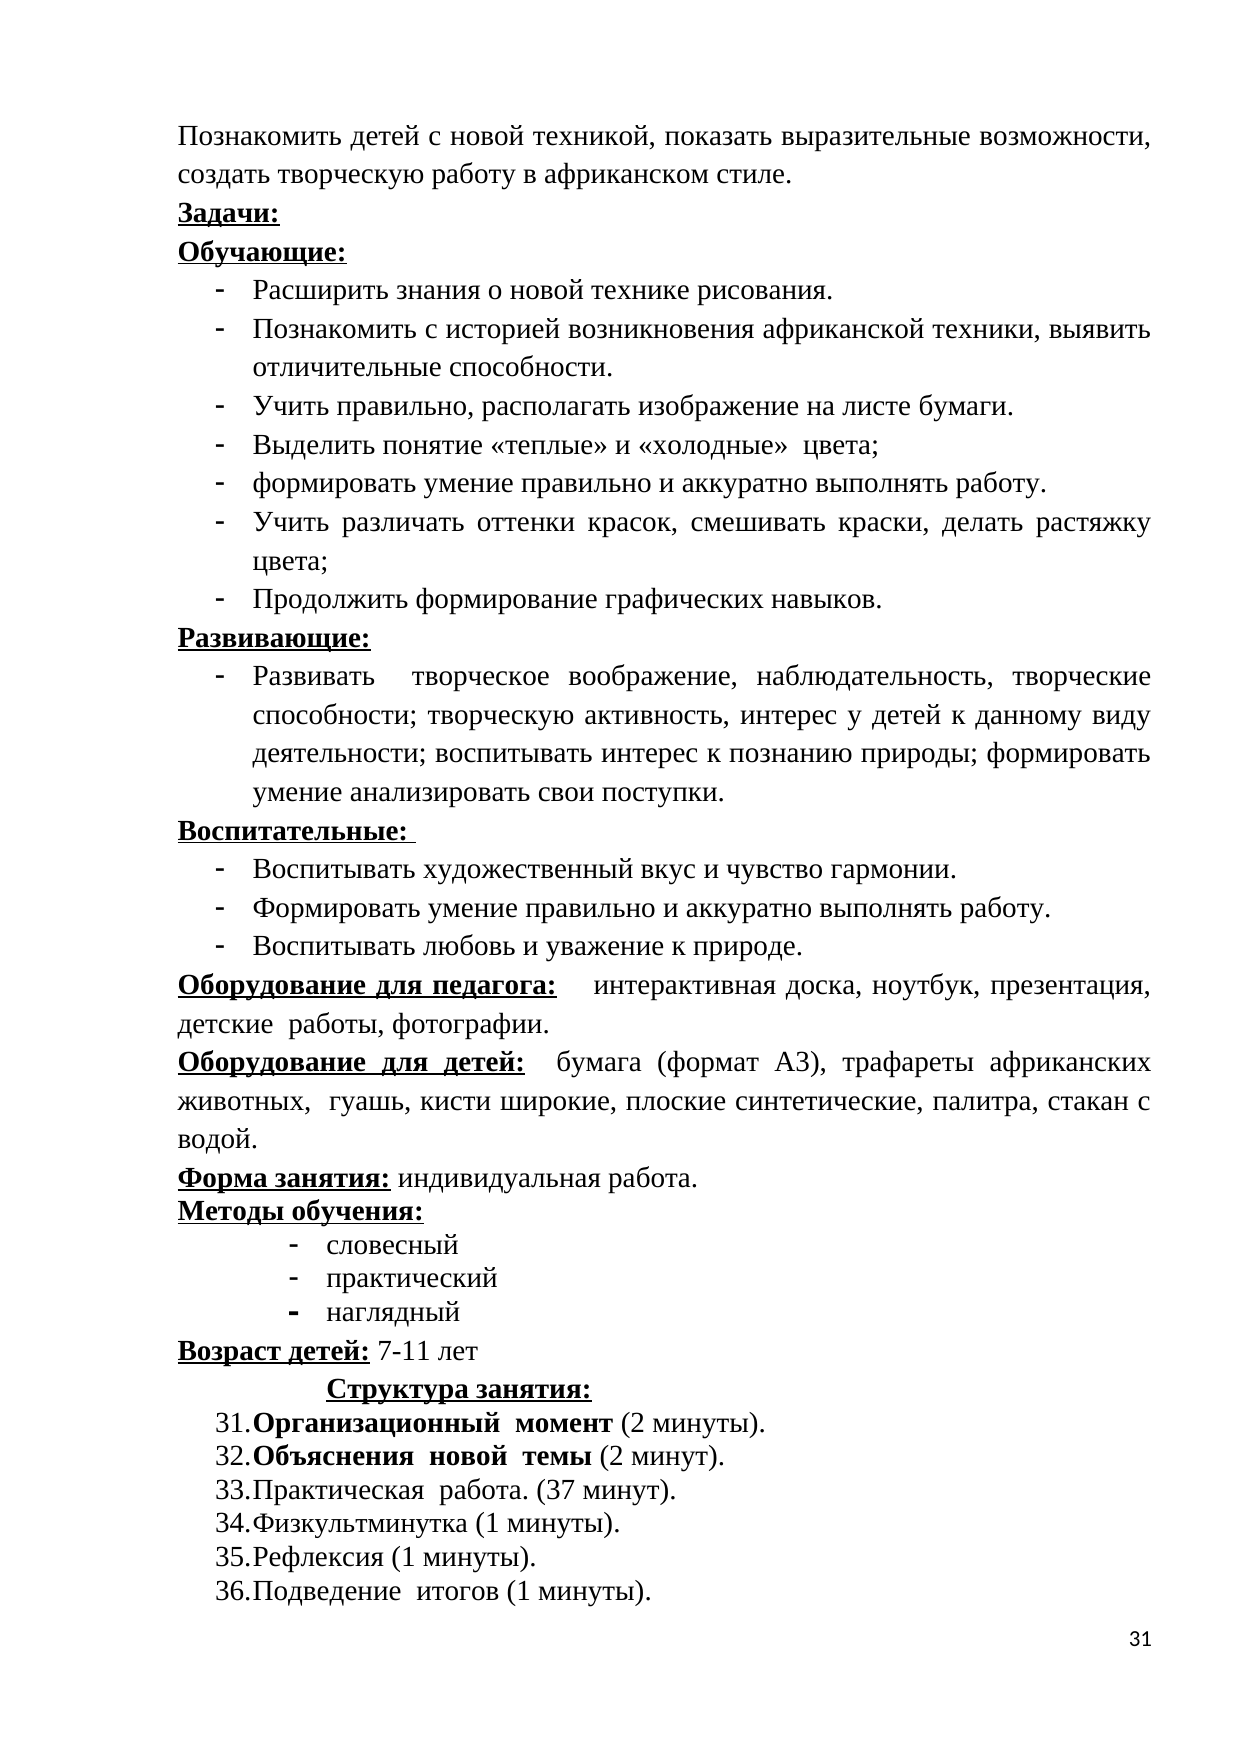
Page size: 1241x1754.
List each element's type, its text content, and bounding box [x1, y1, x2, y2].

text Воспитательные: [177, 813, 1152, 846]
list формировать умение правильно и аккуратно выполнять работу. [215, 465, 1152, 499]
list Организационный момент (2 минуты). [215, 1405, 1152, 1438]
list Расширить знания о новой технике рисования. [215, 272, 1152, 306]
text Задачи: [177, 195, 1152, 229]
list Познакомить с историей возникновения африканской техники, выявить отличительные способности. [215, 311, 1152, 383]
text Оборудование для педагога: интерактивная доска, ноутбук, презентация, детские работы, фотографии. [177, 967, 1152, 1039]
list Продолжить формирование графических навыков. [215, 581, 1152, 615]
list практический [288, 1261, 1152, 1294]
text Развивающие: [177, 620, 1152, 653]
list Рефлексия (1 минуты). [215, 1539, 1152, 1573]
list Структура занятия: [326, 1371, 1152, 1405]
list наглядный [288, 1294, 1152, 1328]
list Развивать творческое воображение, наблюдательность, творческие способности; творческую активность, интерес у детей к данному виду деятельности; воспитывать интерес к познанию природы; формировать умение анализировать свои поступки. [215, 658, 1152, 808]
text Методы обучения: [177, 1193, 1152, 1227]
list Формировать умение правильно и аккуратно выполнять работу. [215, 890, 1152, 923]
list Физкультминутка (1 минуты). [215, 1506, 1152, 1539]
list Воспитывать художественный вкус и чувство гармонии. [215, 851, 1152, 885]
list Учить правильно, располагать изображение на листе бумаги. [215, 388, 1152, 422]
list Объяснения новой темы (2 минут). [215, 1438, 1152, 1472]
text Обучающие: [177, 234, 1152, 267]
text Форма занятия: индивидуальная работа. [177, 1160, 1152, 1193]
list словесный [288, 1227, 1152, 1261]
list Выделить понятие «теплые» и «холодные» цвета; [215, 427, 1152, 460]
text Познакомить детей с новой техникой, показать выразительные возможности, создать творческую работу в африканском стиле. [177, 118, 1152, 190]
text Оборудование для детей: бумага (формат А3), трафареты африканских животных, гуашь, кисти широкие, плоские синтетические, палитра, стакан с водой. [177, 1044, 1152, 1155]
list Подведение итогов (1 минуты). [215, 1573, 1152, 1606]
text Возраст детей: 7-11 лет [177, 1333, 1152, 1366]
list Воспитывать любовь и уважение к природе. [215, 928, 1152, 962]
list Практическая работа. (37 минут). [215, 1472, 1152, 1506]
list Учить различать оттенки красок, смешивать краски, делать растяжку цвета; [215, 504, 1152, 576]
